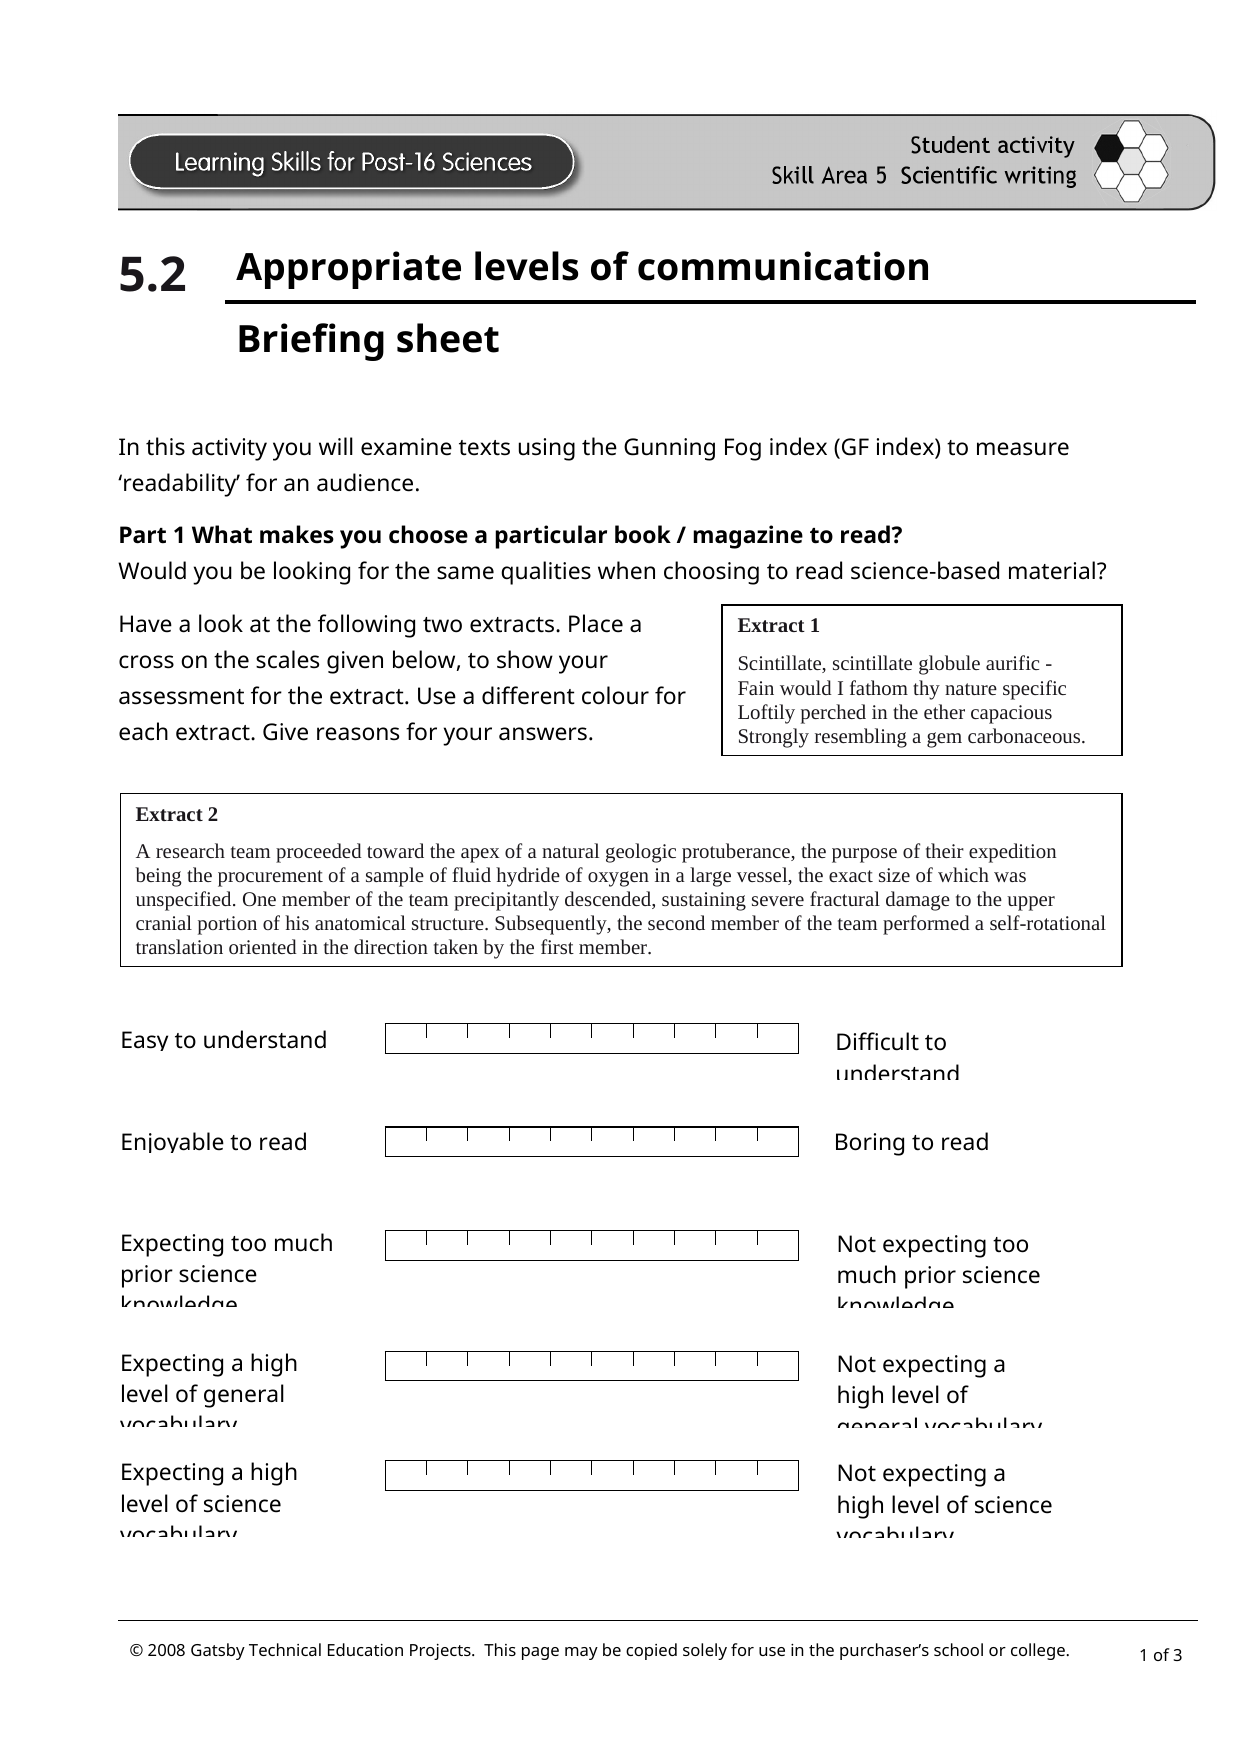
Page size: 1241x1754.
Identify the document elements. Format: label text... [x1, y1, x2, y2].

table_header 5.2 [107, 232, 225, 372]
text Have a look at the following two extracts. Place a cross on the scales given below, to show your assessment for the extract. Use a different colour for each extract. Give reasons for your answers. [118, 608, 721, 747]
text Would you be looking for the same qualities when choosing to read science-based material? [118, 555, 1122, 586]
picture [118, 110, 1217, 211]
table_cell Briefing sheet [225, 304, 1196, 372]
text In this activity you will examine texts using the Gunning Fog index (GF index) to measure ‘readability’ for an audience. [118, 431, 1122, 498]
text Part 1 What makes you choose a particular book / magazine to read? [118, 519, 1122, 551]
table_header Appropriate levels of communication [225, 232, 1196, 300]
